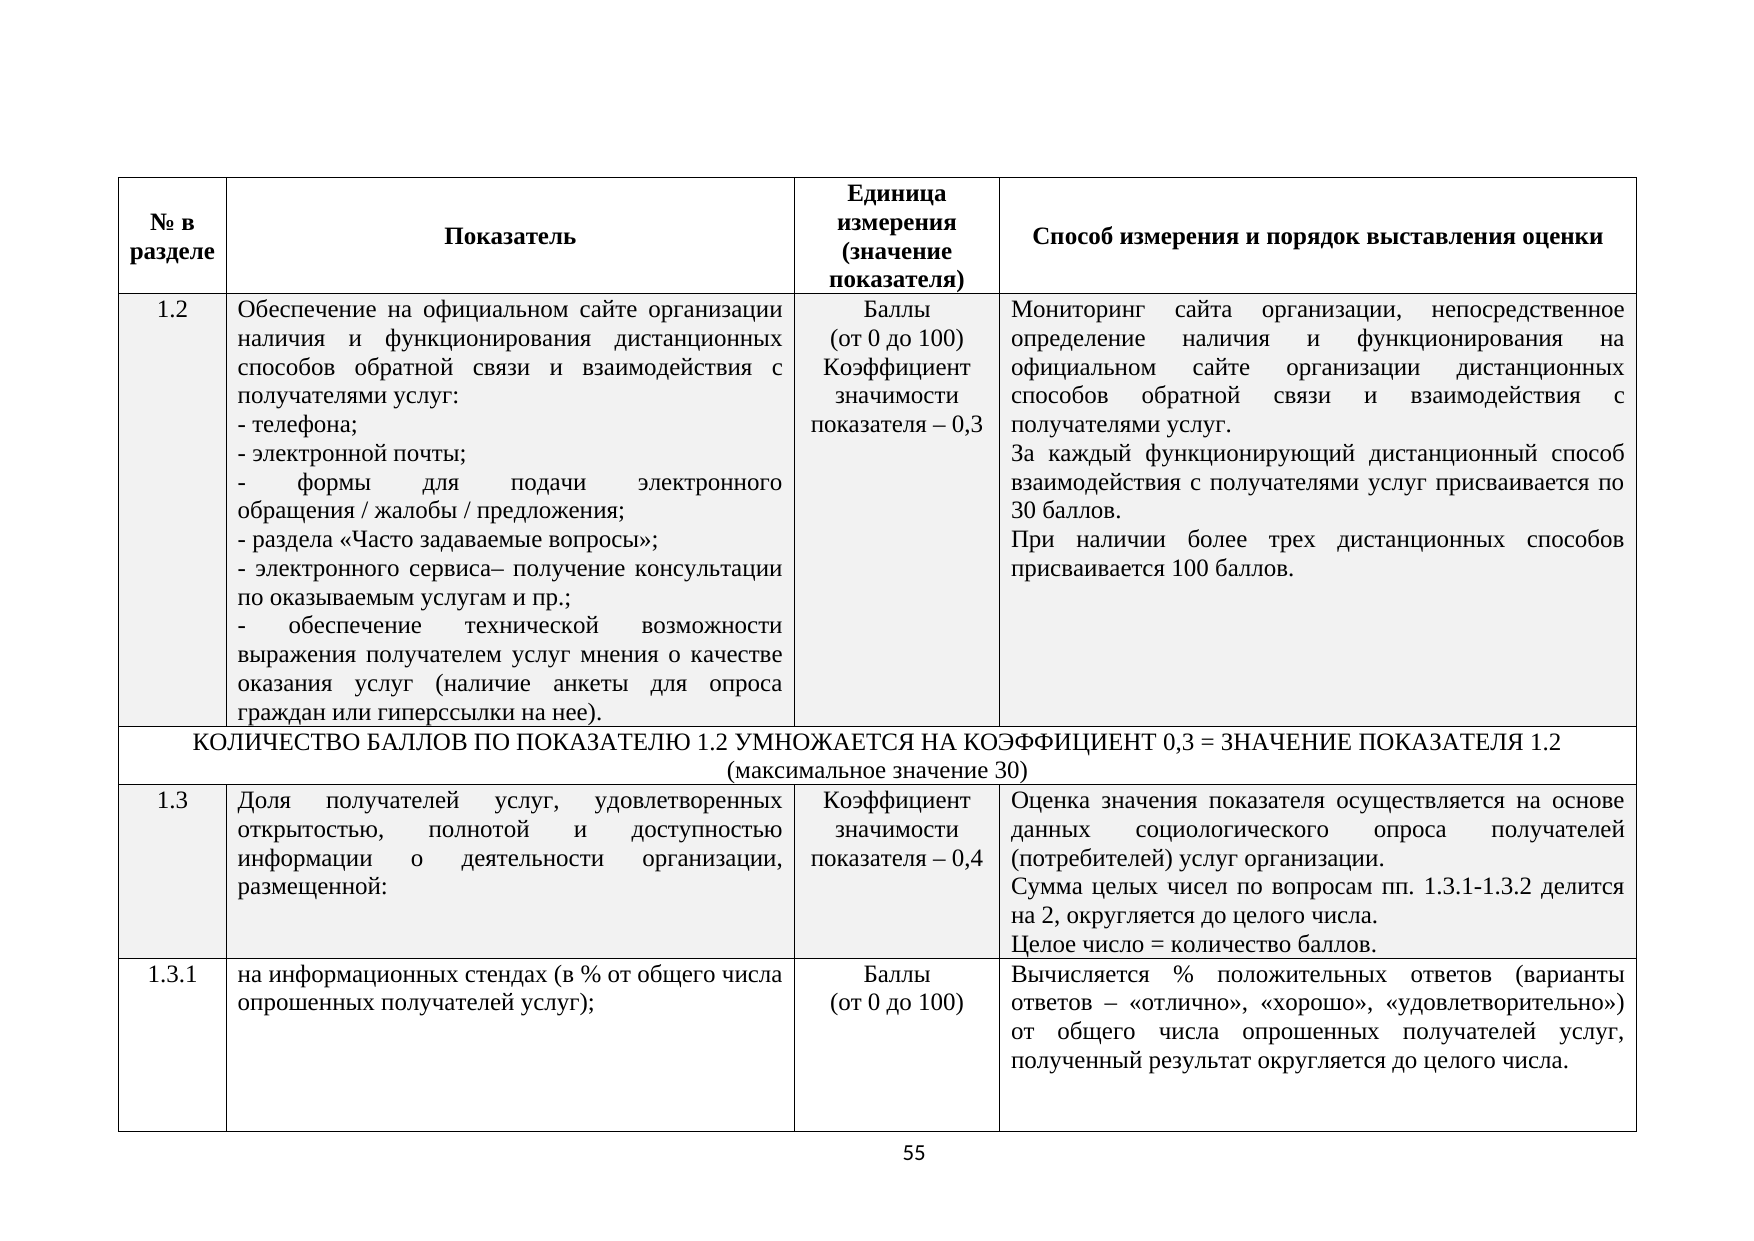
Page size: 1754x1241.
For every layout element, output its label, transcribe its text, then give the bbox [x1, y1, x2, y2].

table_header № в разделе [119, 178, 226, 293]
table_cell Оценка значения показателя осуществляется на основе данных социологического опроса получателей (потребителей) услуг организации. Сумма целых чисел по вопросам пп. 1.3.1-1.3.2 делится на 2, округляется до целого числа. Целое число = количество баллов. [1000, 785, 1636, 958]
table_cell Доля получателей услуг, удовлетворенных открытостью, полнотой и доступностью информации о деятельности организации, размещенной: [227, 785, 794, 958]
table_cell 1.3 [119, 785, 226, 958]
table_cell Коэффициент значимости показателя – 0,4 [795, 785, 999, 958]
table_cell 1.3.1 [119, 959, 226, 1131]
table_header Способ измерения и порядок выставления оценки [1000, 178, 1636, 293]
table_cell 1.2 [119, 294, 226, 726]
table_cell Обеспечение на официальном сайте организации наличия и функционирования дистанционных способов обратной связи и взаимодействия с получателями услуг: - телефона; - электронной почты; - формы для подачи электронного обращения / жалобы / предложения; - раздела «Часто задаваемые вопросы»; - электронного сервиса– получение консультации по оказываемым услугам и пр.; - обеспечение технической возможности выражения получателем услуг мнения о качестве оказания услуг (наличие анкеты для опроса граждан или гиперссылки на нее). [227, 294, 794, 726]
table_cell Мониторинг сайта организации, непосредственное определение наличия и функционирования на официальном сайте организации дистанционных способов обратной связи и взаимодействия с получателями услуг. За каждый функционирующий дистанционный способ взаимодействия с получателями услуг присваивается по 30 баллов. При наличии более трех дистанционных способов присваивается 100 баллов. [1000, 294, 1636, 726]
table_cell Баллы (от 0 до 100) [795, 959, 999, 1131]
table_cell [1000, 959, 1636, 1131]
table_cell КОЛИЧЕСТВО БАЛЛОВ ПО ПОКАЗАТЕЛЮ 1.2 УМНОЖАЕТСЯ НА КОЭФФИЦИЕНТ 0,3 = ЗНАЧЕНИЕ ПОКАЗАТЕЛЯ 1.2 (максимальное значение 30) [119, 727, 1636, 784]
table_cell на информационных стендах (в % от общего числа опрошенных получателей услуг); [227, 959, 794, 1131]
table_cell Баллы (от 0 до 100) Коэффициент значимости показателя – 0,3 [795, 294, 999, 726]
table_header Единица измерения (значение показателя) [795, 178, 999, 293]
table_header Показатель [227, 178, 794, 293]
